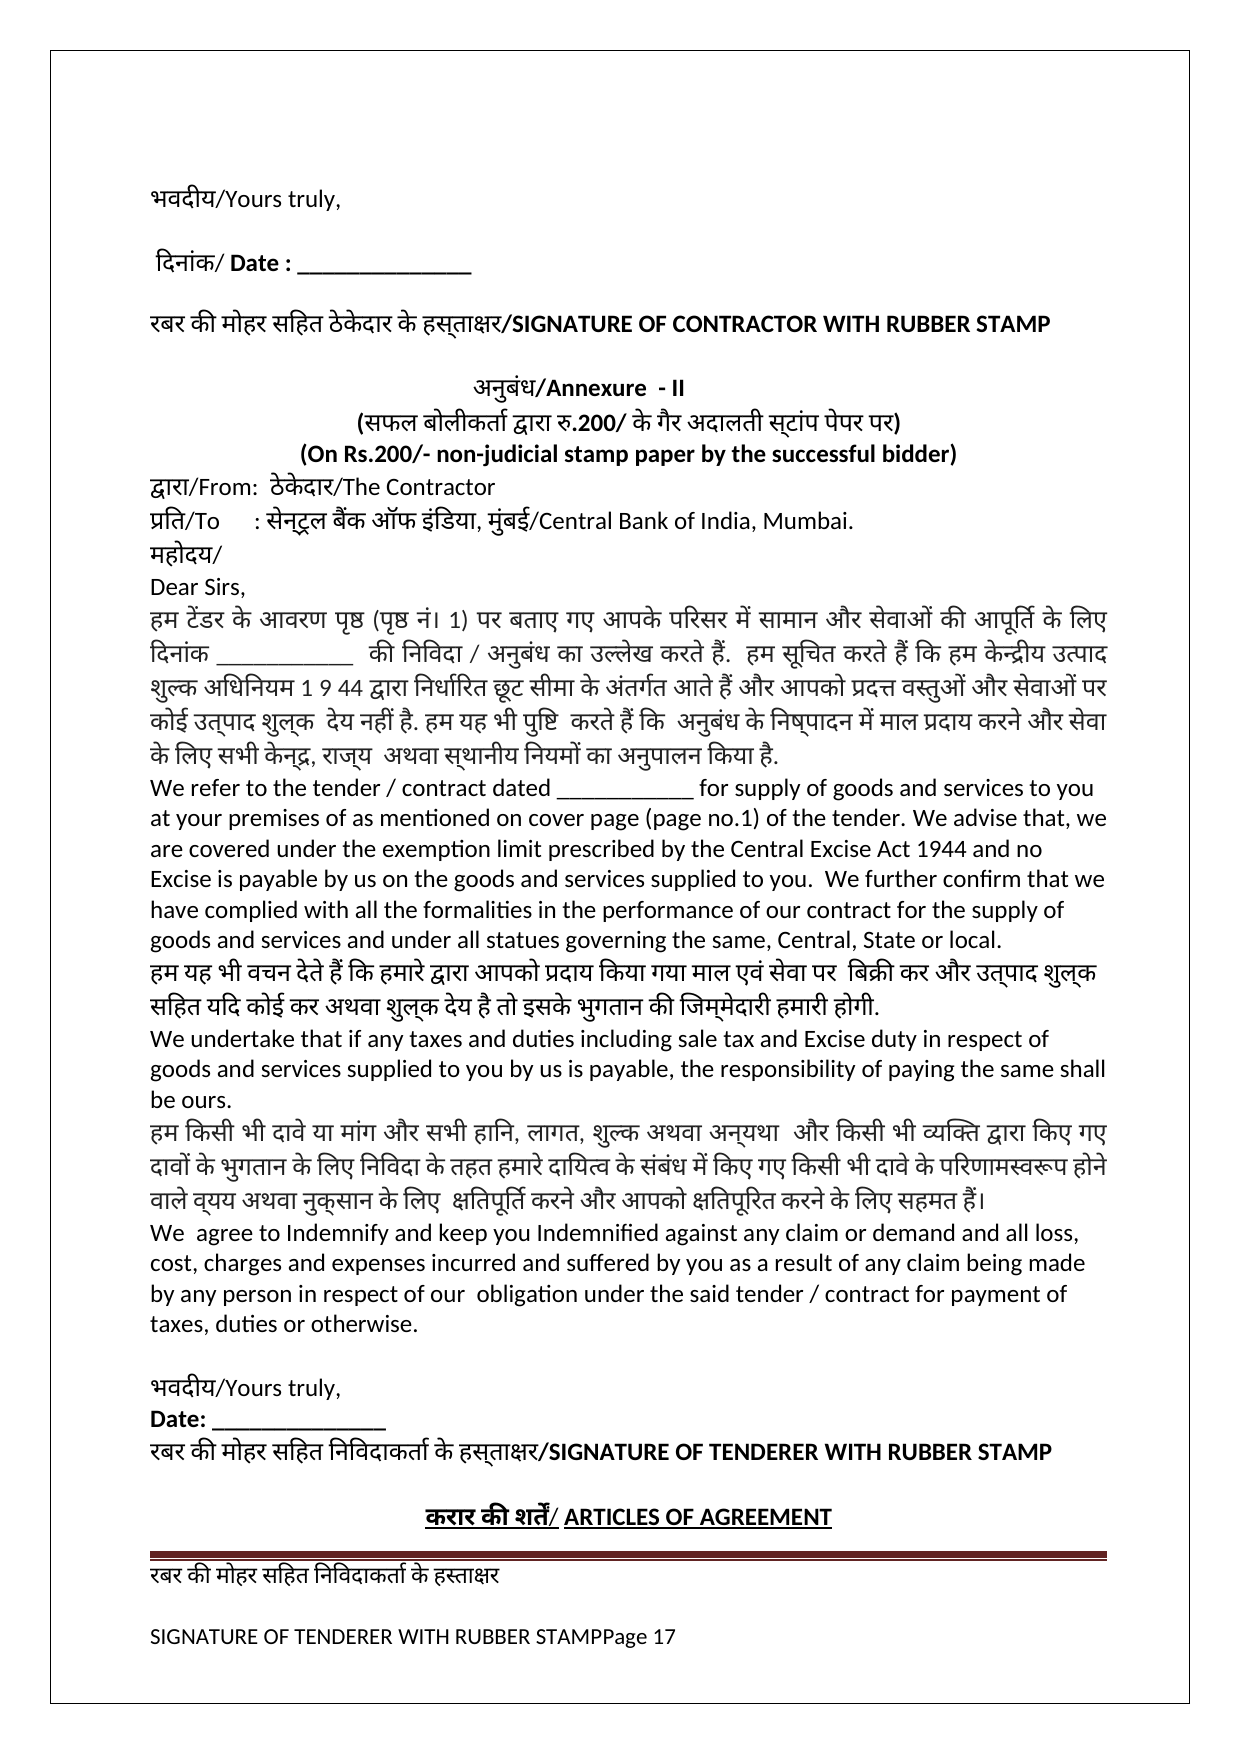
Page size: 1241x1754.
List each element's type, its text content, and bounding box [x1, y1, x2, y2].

text महोदय/ [150, 537, 1107, 571]
text रबर की मोहर सहित निविदाकर्ता के हस्‍ताक्षर/SIGNATURE OF TENDERER WITH RUBBER STAMP [150, 1434, 1107, 1468]
text We undertake that if any taxes and duties including sale tax and Excise duty in respect of goods and services supplied to you by us is payable, the responsibility of paying the same shall be ours. [150, 1023, 1107, 1114]
text हम किसी भी दावे या मांग और सभी हानि, लागत, शुल्क अथवा अन्‍यथा और किसी भी व्यक्ति द्वारा किए गए दावों के भुगतान के लिए निविदा के तहत हमारे दायित्व के संबंध में किए गए किसी भी दावे के परिणामस्वरूप होने वाले व्‍यय अथवा नुक्‍सान के लिए क्षतिपूर्ति करने और आपको क्षतिपूरित करने के लिए सहमत हैं। [150, 1114, 1107, 1217]
text We agree to Indemnify and keep you Indemnified against any claim or demand and all loss, cost, charges and expenses incurred and suffered by you as a result of any claim being made by any person in respect of our obligation under the said tender / contract for payment of taxes, duties or otherwise. [150, 1217, 1107, 1339]
text (On Rs.200/- non-judicial stamp paper by the successful bidder) [150, 438, 1107, 469]
text Dear Sirs, [150, 571, 1107, 601]
text रबर की मोहर सहित ठेकेदार के हस्‍ताक्षर/SIGNATURE OF CONTRACTOR WITH RUBBER STAMP [150, 306, 1107, 339]
text अनुबंध/Annexure - II [375, 370, 1107, 404]
text भवदीय/Yours truly, [150, 1369, 1107, 1403]
text प्रति/To : सेन्‍ट्रल बैंक ऑफ इंडिया, मुंबई/Central Bank of India, Mumbai. [150, 503, 1107, 537]
text (सफल बोलीकर्ता द्वारा रु.200/ के गैर अदालती स्‍टांप पेपर पर) [150, 404, 1107, 438]
text करार की शर्तें/ ARTICLES OF AGREEMENT [150, 1498, 1107, 1533]
text हम टेंडर के आवरण पृष्ठ (पृष्ठ नं। 1) पर बताए गए आपके परिसर में सामान और सेवाओं की आपूर्ति के लिए दिनांक ___________ की निविदा / अनुबंध का उल्लेख करते हैं. हम सूचित करते हैं कि हम केन्द्रीय उत्पाद शुल्क अधिनियम 1 9 44 द्वारा निर्धारित छूट सीमा के अंतर्गत आते हैं और आपको प्रदत्त वस्तुओं और सेवाओं पर कोई उत्‍पाद शुल्‍क देय नहीं है. हम यह भी पुष्टि करते हैं कि अनुबंध के निष्‍पादन में माल प्रदाय करने और सेवा के लिए सभी केन्‍द्र, राज्‍य अथवा स्‍थानीय नियमों का अनुपालन किया है. [150, 601, 1107, 772]
text We refer to the tender / contract dated ___________ for supply of goods and services to you at your premises of as mentioned on cover page (page no.1) of the tender. We advise that, we are covered under the exemption limit prescribed by the Central Excise Act 1944 and no Excise is payable by us on the goods and services supplied to you. We further confirm that we have complied with all the formalities in the performance of our contract for the supply of goods and services and under all statues governing the same, Central, State or local. [150, 772, 1107, 955]
text द्वारा/From: ठेकेदार/The Contractor [150, 469, 1107, 503]
text हम यह भी वचन देते हैं कि हमारे द्वारा आपको प्रदाय किया गया माल एवं सेवा पर बिक्री कर और उत्‍पाद शुल्‍क सहित यदि कोई कर अथवा शुल्‍क देय है तो इसके भुगतान की जिम्‍मेदारी हमारी होगी. [150, 955, 1107, 1023]
text दिनांक/ Date : ______________ [150, 245, 1107, 279]
text Date: ______________ [150, 1403, 1107, 1434]
text भवदीय/Yours truly, [150, 181, 1107, 214]
